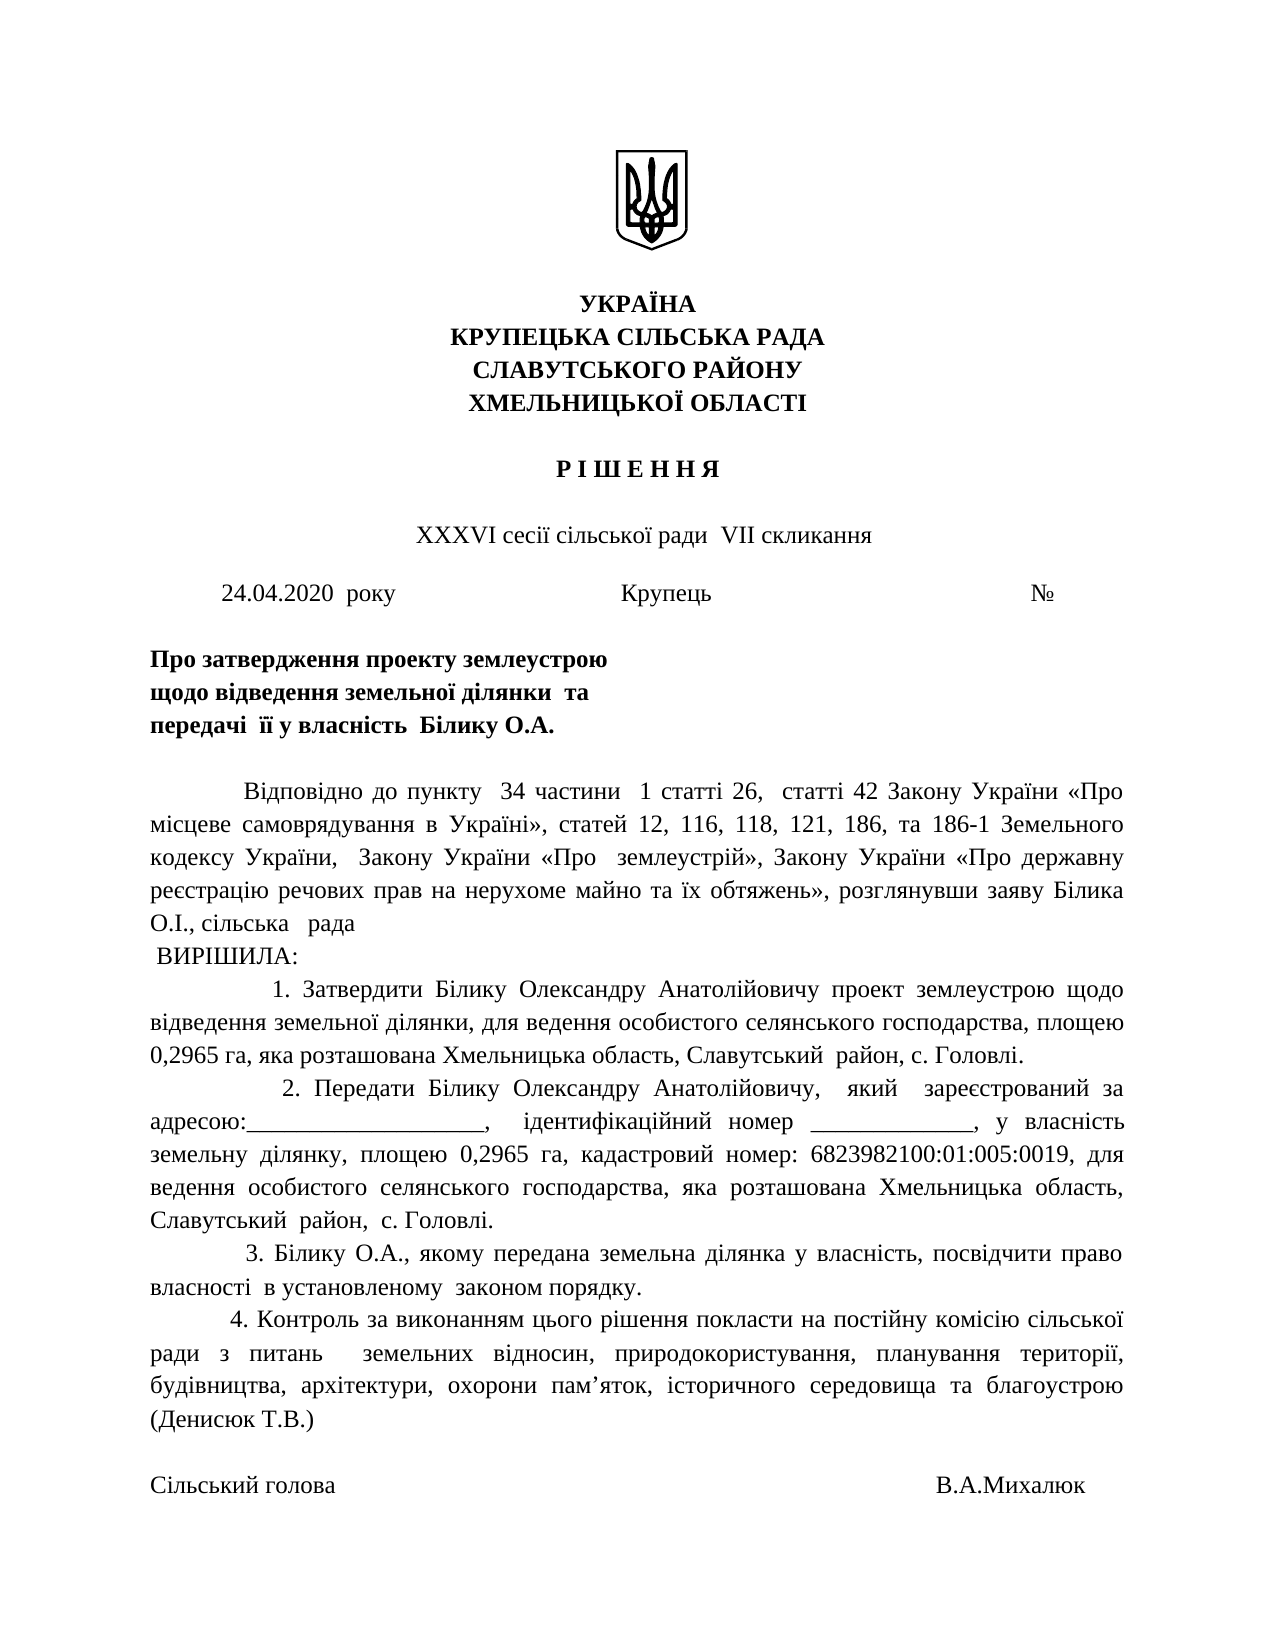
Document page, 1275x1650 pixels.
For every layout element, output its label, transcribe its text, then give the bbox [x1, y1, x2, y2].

text Р І Ш Е Н Н Я [150, 454, 1125, 483]
text Відповідно до пункту 34 частини 1 статті 26, статті 42 Закону України «Про місцеве самоврядування в Україні», статей 12, 116, 118, 121, 186, та 186-1 Земельного кодексу України, Закону України «Про землеустрій», Закону України «Про державну реєстрацію речових прав на нерухоме майно та їх обтяжень», розглянувши заяву Білика О.І., сільська рада [150, 776, 1125, 937]
text 2. Передати Білику Олександру Анатолійовичу, який зареєстрований за адресою:___________________, ідентифікаційний номер _____________, у власність земельну ділянку, площею 0,2965 га, кадастровий номер: 6823982100:01:005:0019, для ведення особистого селянського господарства, яка розташована Хмельницька область, Славутський район, с. Головлі. [150, 1073, 1125, 1234]
text Про затвердження проекту землеустрою [150, 644, 1125, 673]
text 3. Білику О.А., якому передана земельна ділянка у власність, посвідчити право власності в установленому законом порядку. [150, 1238, 1125, 1300]
text ВИРІШИЛА: [150, 941, 1125, 970]
text КРУПЕЦЬКА СІЛЬСЬКА РАДА [150, 322, 1125, 351]
text щодо відведення земельної ділянки та [150, 677, 1125, 706]
text СЛАВУТСЬКОГО РАЙОНУ [150, 355, 1125, 384]
text ХМЕЛЬНИЦЬКОЇ ОБЛАСТІ [150, 388, 1125, 417]
text 24.04.2020 року Крупець № [150, 578, 1125, 607]
text УКРАЇНА [150, 289, 1125, 318]
text Сільський голова В.А.Михалюк [150, 1470, 1125, 1498]
text передачі її у власність Білику О.А. [150, 710, 1125, 739]
text 1. Затвердити Білику Олександру Анатолійовичу проект землеустрою щодо відведення земельної ділянки, для ведення особистого селянського господарства, площею 0,2965 га, яка розташована Хмельницька область, Славутський район, с. Головлі. [150, 974, 1125, 1069]
text ХХХVІ сесії сільської ради VІІ скликання [150, 520, 1125, 549]
text 4. Контроль за виконанням цього рішення покласти на постійну комісію сільської ради з питань земельних відносин, природокористування, планування території, будівництва, архітектури, охорони пам’яток, історичного середовища та благоустрою (Денисюк Т.В.) [150, 1304, 1125, 1432]
